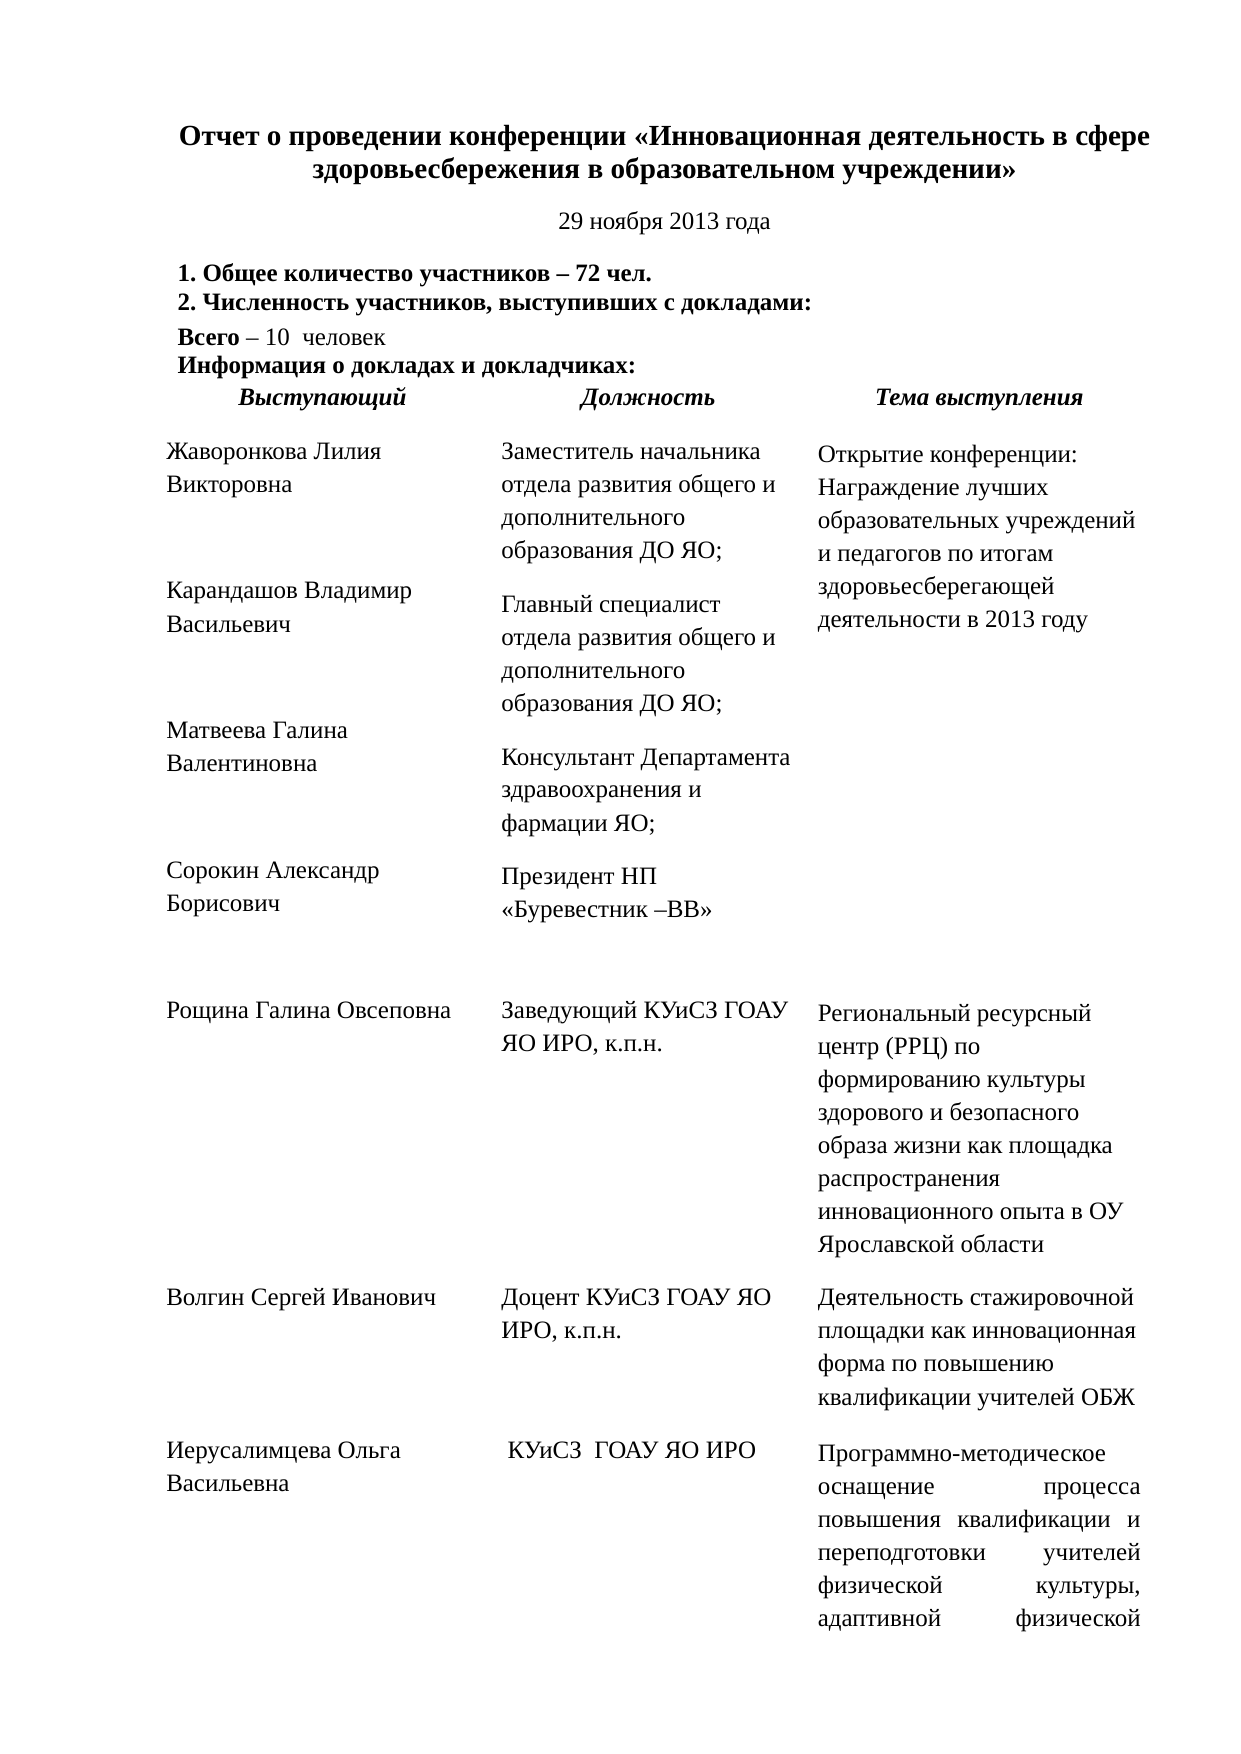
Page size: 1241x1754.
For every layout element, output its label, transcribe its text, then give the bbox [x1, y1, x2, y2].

table_cell Деятельность стажировочной площадки как инновационная форма по повышению квалификации учителей ОБЖ [806, 1283, 1152, 1435]
text Всего – 10 человек Информация о докладах и докладчиках: [177, 322, 1152, 379]
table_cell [806, 1435, 1152, 1632]
table_cell Заместитель начальника отдела развития общего и дополнительного образования ДО ЯО; Главный специалист отдела развития общего и дополнительного образования ДО ЯО; Консультант Департамента здравоохранения и фармации ЯО; Президент НП «Буревестник –ВВ» [490, 436, 806, 995]
table_header Тема выступления [806, 382, 1152, 436]
text Отчет о проведении конференции «Инновационная деятельность в сфере здоровьесбережения в образовательном учреждении» [177, 118, 1152, 185]
text 1. Общее количество участников – 72 чел. 2. Численность участников, выступивших с докладами: [177, 258, 1152, 316]
table_cell Доцент КУиСЗ ГОАУ ЯО ИРО, к.п.н. [490, 1283, 806, 1435]
table_cell Региональный ресурсный центр (РРЦ) по формированию культуры здорового и безопасного образа жизни как площадка распространения инновационного опыта в ОУ Ярославской области [806, 995, 1152, 1282]
table_header Должность [490, 382, 806, 436]
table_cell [155, 1435, 490, 1632]
table_cell Жаворонкова Лилия Викторовна Карандашов Владимир Васильевич Матвеева Галина Валентиновна Сорокин Александр Борисович [155, 436, 490, 995]
table_cell Волгин Сергей Иванович [155, 1283, 490, 1435]
table_header Выступающий [155, 382, 490, 436]
table_cell Заведующий КУиСЗ ГОАУ ЯО ИРО, к.п.н. [490, 995, 806, 1282]
table_cell КУиСЗ ГОАУ ЯО ИРО [490, 1435, 806, 1632]
text 29 ноября 2013 года [177, 206, 1152, 235]
table_cell Открытие конференции: Награждение лучших образовательных учреждений и педагогов по итогам здоровьесберегающей деятельности в 2013 году [806, 436, 1152, 995]
table_cell Рощина Галина Овсеповна [155, 995, 490, 1282]
